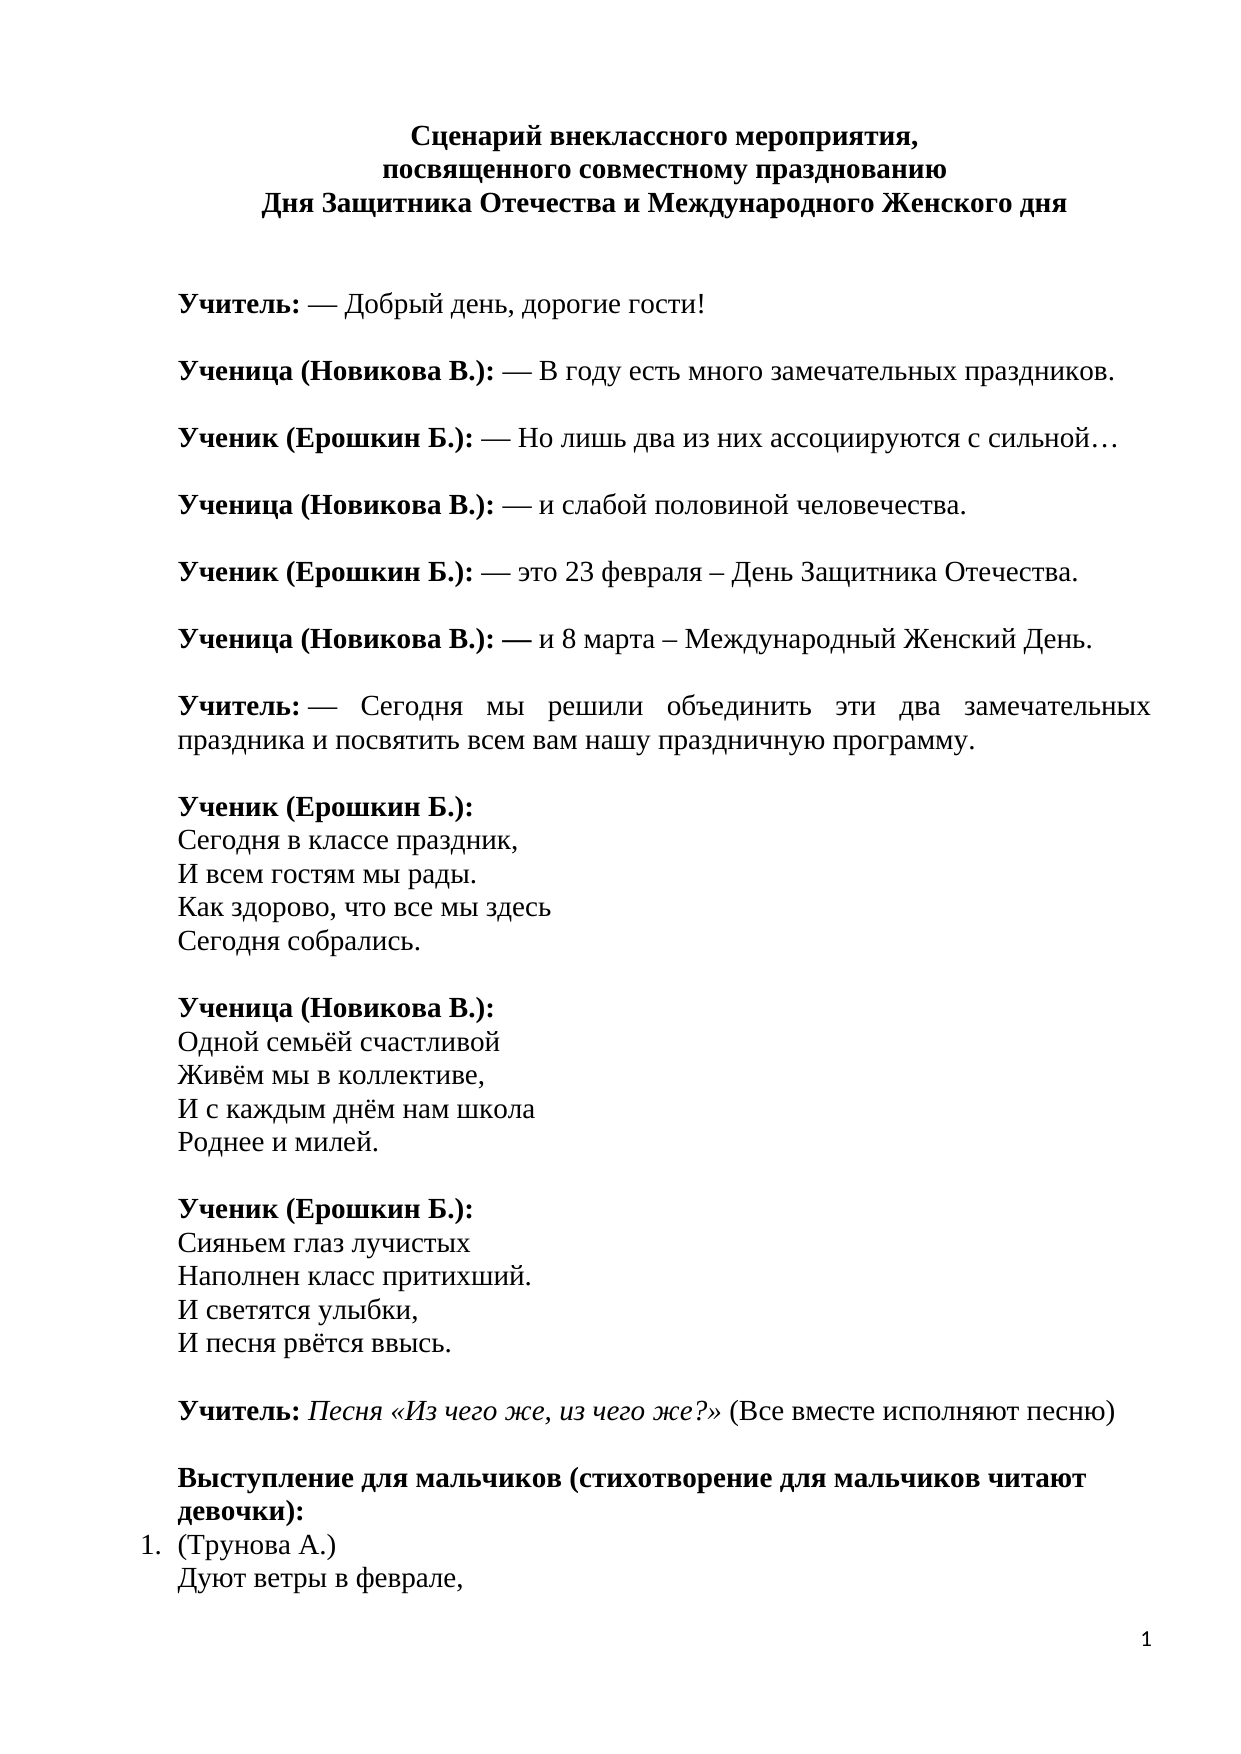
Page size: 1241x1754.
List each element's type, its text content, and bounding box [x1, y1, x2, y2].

text Дуют ветры в феврале, [177, 1560, 1152, 1594]
text Сценарий внеклассного мероприятия, [177, 118, 1152, 152]
text Сияньем глаз лучистых [177, 1225, 1152, 1258]
text Сегодня собрались. [177, 923, 1152, 957]
text Ученик (Ерошкин Б.): [177, 789, 1152, 822]
text И светятся улыбки, [177, 1292, 1152, 1326]
text Ученик (Ерошкин Б.): [177, 1191, 1152, 1225]
text Ученица (Новикова В.): — В году есть много замечательных праздников. [177, 353, 1152, 386]
text Выступление для мальчиков (стихотворение для мальчиков читают девочки): [177, 1460, 1152, 1527]
text посвященного совместному празднованию [177, 152, 1152, 185]
text Ученица (Новикова В.): [177, 990, 1152, 1024]
text И песня рвётся ввысь. [177, 1326, 1152, 1359]
text Ученик (Ерошкин Б.): — Но лишь два из них ассоциируются с сильной… [177, 420, 1152, 453]
text Учитель: — Сегодня мы решили объединить эти два замечательных праздника и посвятить всем вам нашу праздничную программу. [177, 688, 1152, 755]
text Одной семьёй счастливой [177, 1024, 1152, 1057]
text Ученица (Новикова В.): — и 8 марта – Международный Женский День. [177, 621, 1152, 655]
text И всем гостям мы рады. [177, 856, 1152, 889]
text Как здорово, что все мы здесь [177, 889, 1152, 923]
text Роднее и милей. [177, 1124, 1152, 1158]
list (Трунова А.) [140, 1527, 1152, 1560]
text Учитель: Песня «Из чего же, из чего же?» (Все вместе исполняют песню) [177, 1393, 1152, 1426]
text Сегодня в классе праздник, [177, 822, 1152, 856]
text Ученица (Новикова В.): — и слабой половиной человечества. [177, 487, 1152, 521]
text Учитель: — Добрый день, дорогие гости! [177, 286, 1152, 319]
text Живём мы в коллективе, [177, 1057, 1152, 1091]
text Ученик (Ерошкин Б.): — это 23 февраля – День Защитника Отечества. [177, 554, 1152, 588]
text Наполнен класс притихший. [177, 1258, 1152, 1292]
text И с каждым днём нам школа [177, 1091, 1152, 1124]
text Дня Защитника Отечества и Международного Женского дня [177, 185, 1152, 219]
